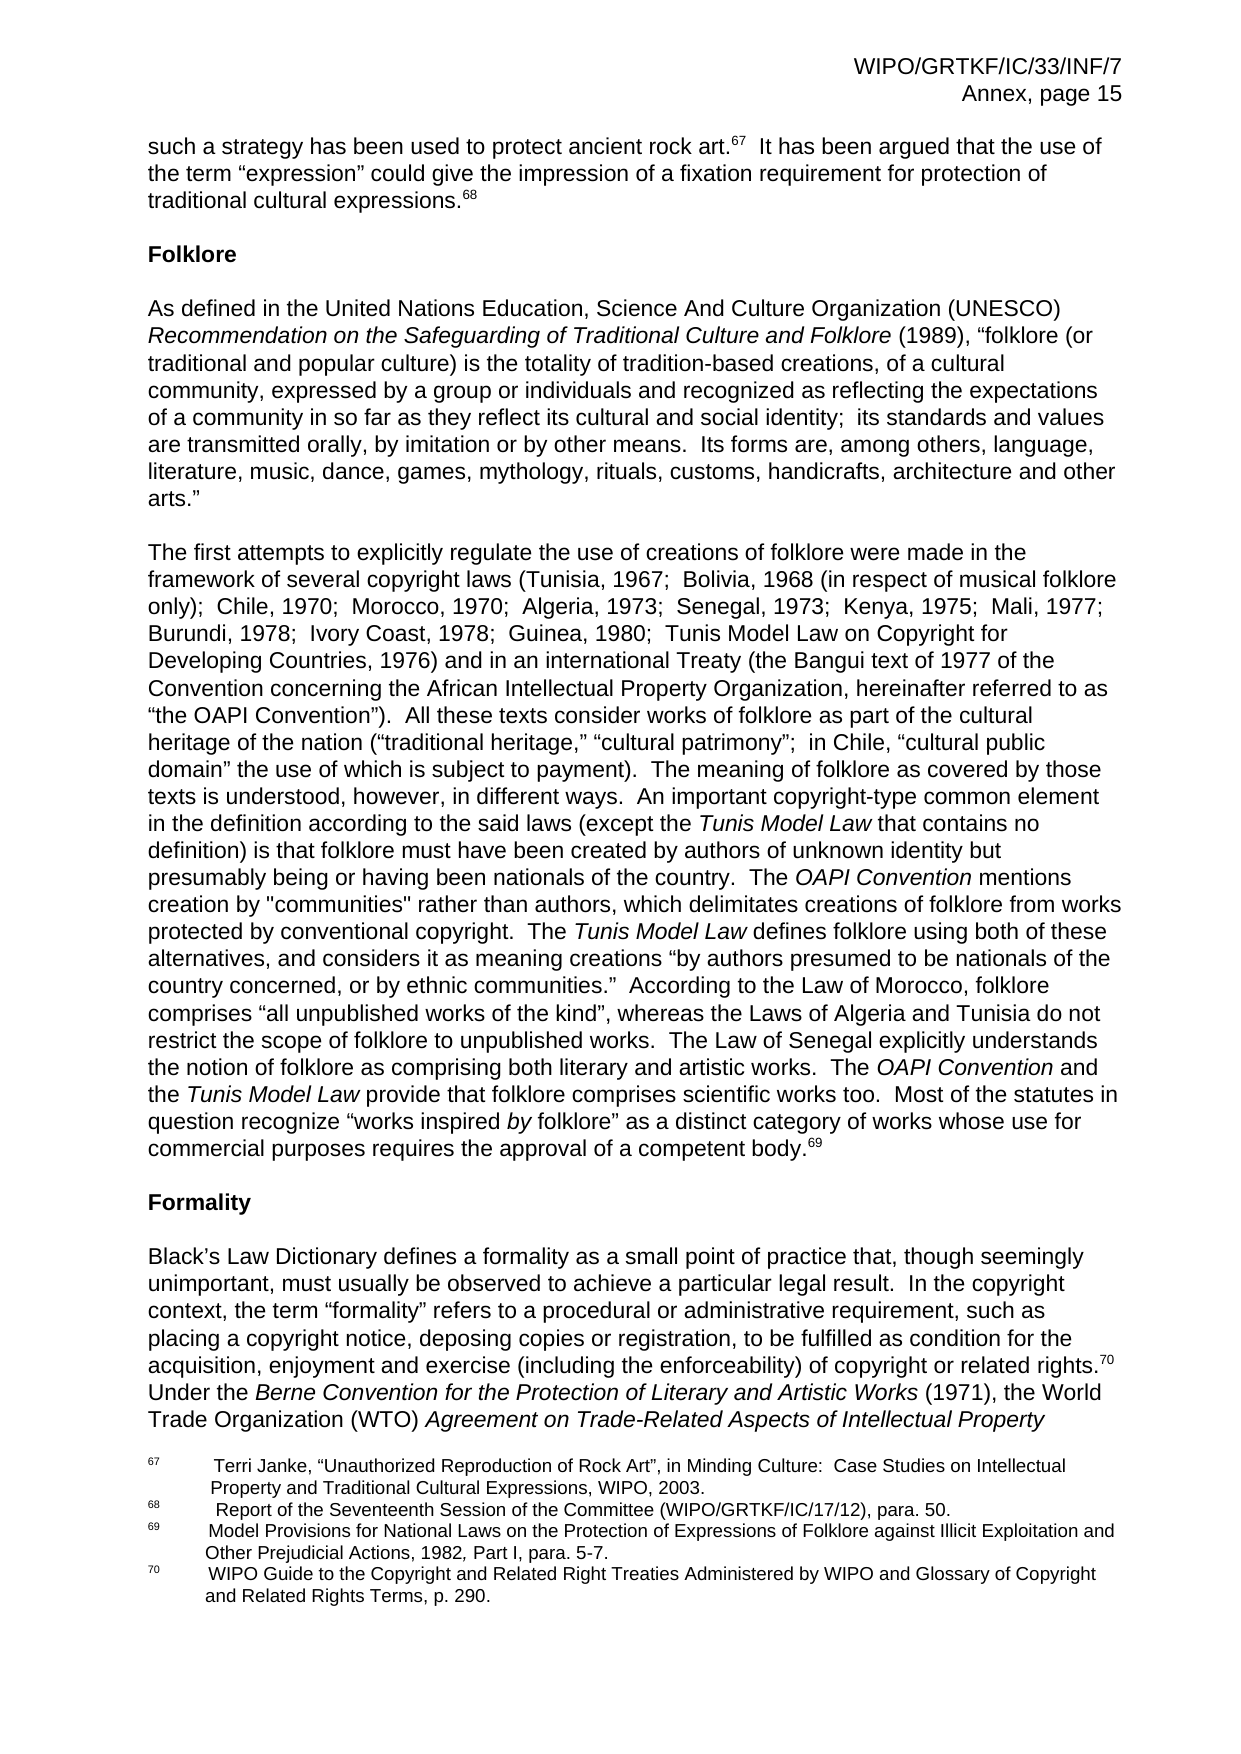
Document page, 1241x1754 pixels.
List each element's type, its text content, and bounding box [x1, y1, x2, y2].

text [148, 132, 1122, 213]
text Folklore [148, 241, 1122, 268]
text Formality [148, 1188, 1122, 1216]
text As defined in the United Nations Education, Science And Culture Organization (UNESCO) Recommendation on the Safeguarding of Traditional Culture and Folklore (1989), “folklore (or traditional and popular culture) is the totality of tradition-based creations, of a cultural community, expressed by a group or individuals and recognized as reflecting the expectations of a community in so far as they reflect its cultural and social identity; its standards and values are transmitted orally, by imitation or by other means. Its forms are, among others, language, literature, music, dance, games, mythology, rituals, customs, handicrafts, architecture and other arts.” [148, 295, 1122, 511]
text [148, 1243, 1122, 1432]
text The first attempts to explicitly regulate the use of creations of folklore were made in the framework of several copyright laws (Tunisia, 1967; Bolivia, 1968 (in respect of musical folklore only); Chile, 1970; Morocco, 1970; Algeria, 1973; Senegal, 1973; Kenya, 1975; Mali, 1977; Burundi, 1978; Ivory Coast, 1978; Guinea, 1980; Tunis Model Law on Copyright for Developing Countries, 1976) and in an international Treaty (the Bangui text of 1977 of the Convention concerning the African Intellectual Property Organization, hereinafter referred to as “the OAPI Convention”). All these texts consider works of folklore as part of the cultural heritage of the nation (“traditional heritage,” “cultural patrimony”; in , “cultural public domain” the use of which is subject to payment). The meaning of folklore as covered by those texts is understood, however, in different ways. An important copyright-type common element in the definition according to the said laws (except the Tunis Model Law that contains no definition) is that folklore must have been created by authors of unknown identity but presumably being or having been nationals of the country. The OAPI Convention mentions creation by "communities" rather than authors, which delimitates creations of folklore from works protected by conventional copyright. The Tunis Model Law defines folklore using both of these alternatives, and considers it as meaning creations “by authors presumed to be nationals of the country concerned, or by ethnic communities.” According to the Law of Morocco, folklore comprises “all unpublished works of the kind”, whereas the Laws of Algeria and do not restrict the scope of folklore to unpublished works. The Law of Senegal explicitly understands the notion of folklore as comprising both literary and artistic works. The OAPI Convention and the Tunis Model Law provide that folklore comprises scientific works too. Most of the statutes in question recognize “works inspired by folklore” as a distinct category of works whose use for commercial purposes requires the approval of a competent body. [148, 538, 1122, 1161]
